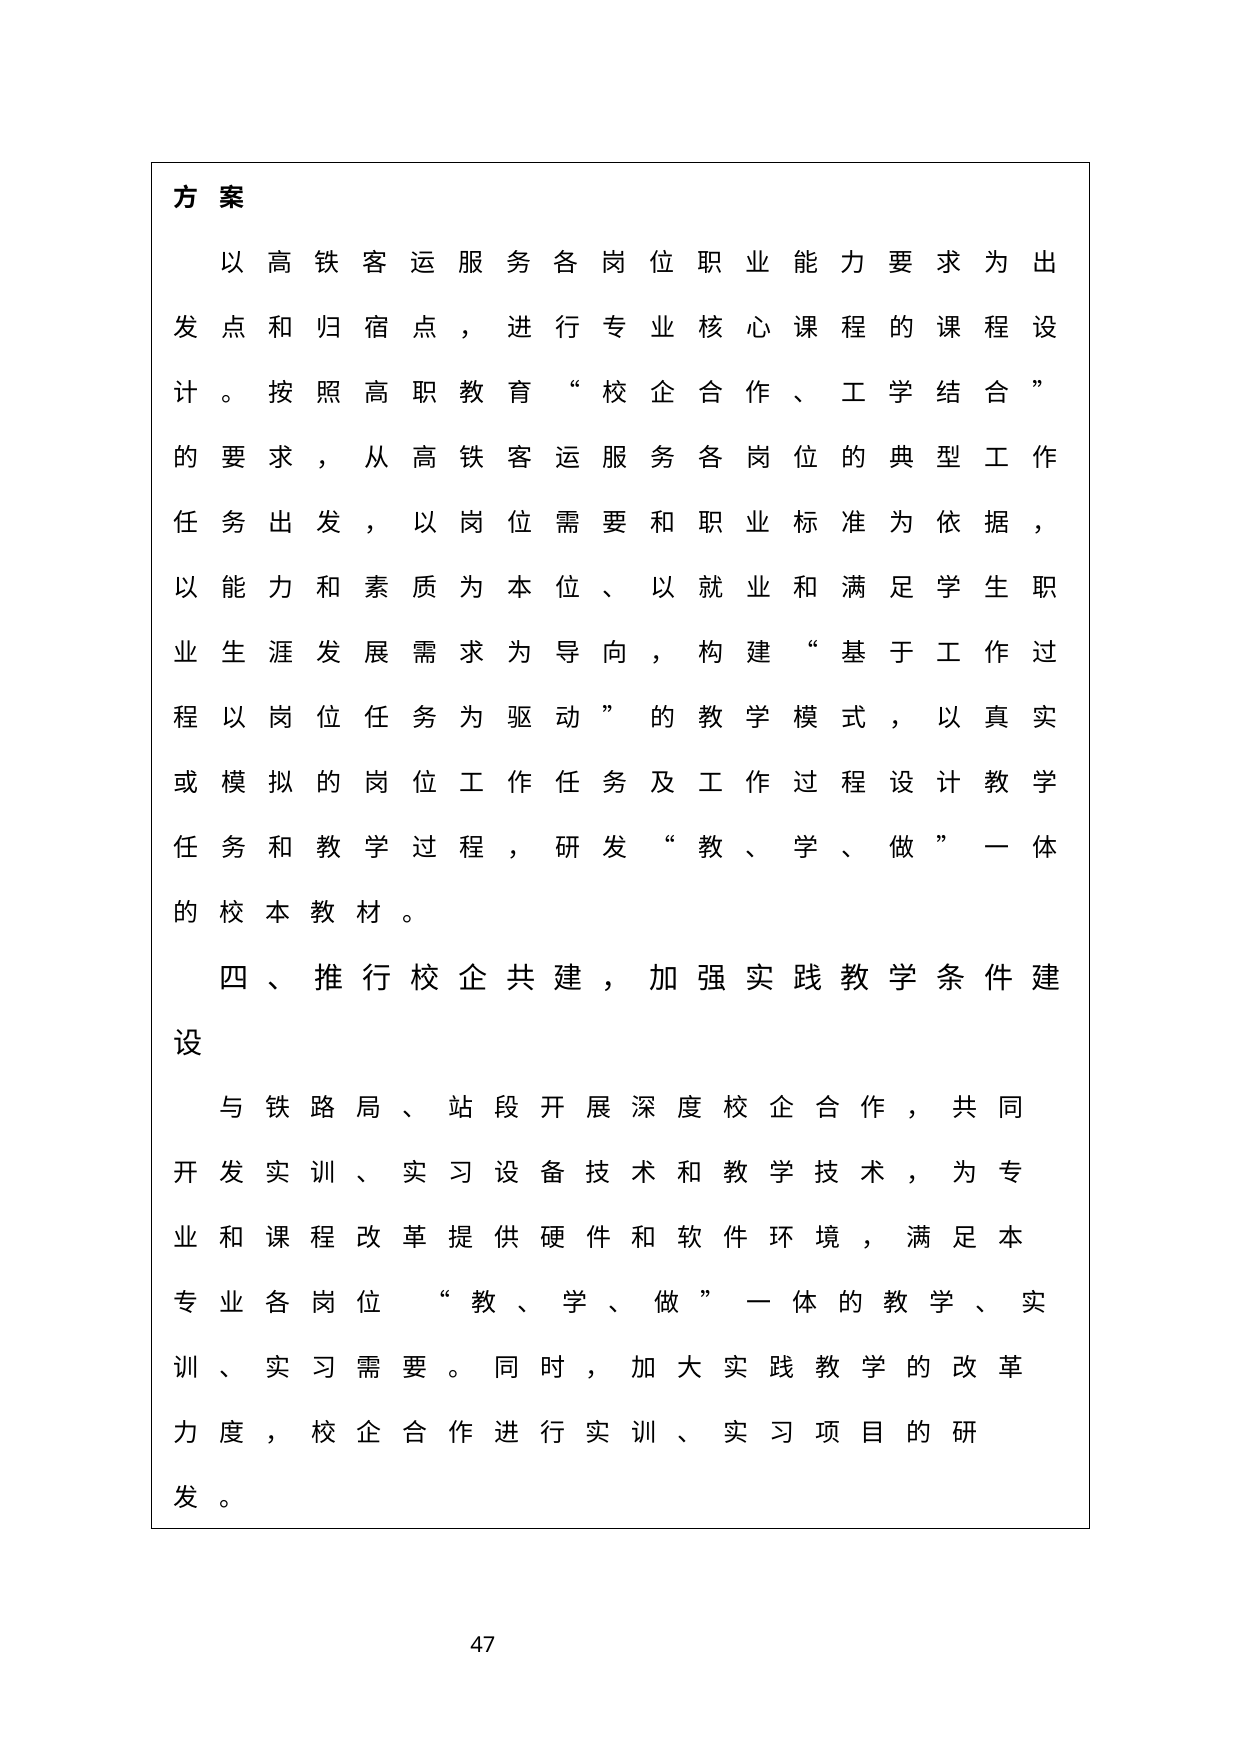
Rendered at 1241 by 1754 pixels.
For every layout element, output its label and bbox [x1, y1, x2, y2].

table_header [152, 163, 1089, 1528]
